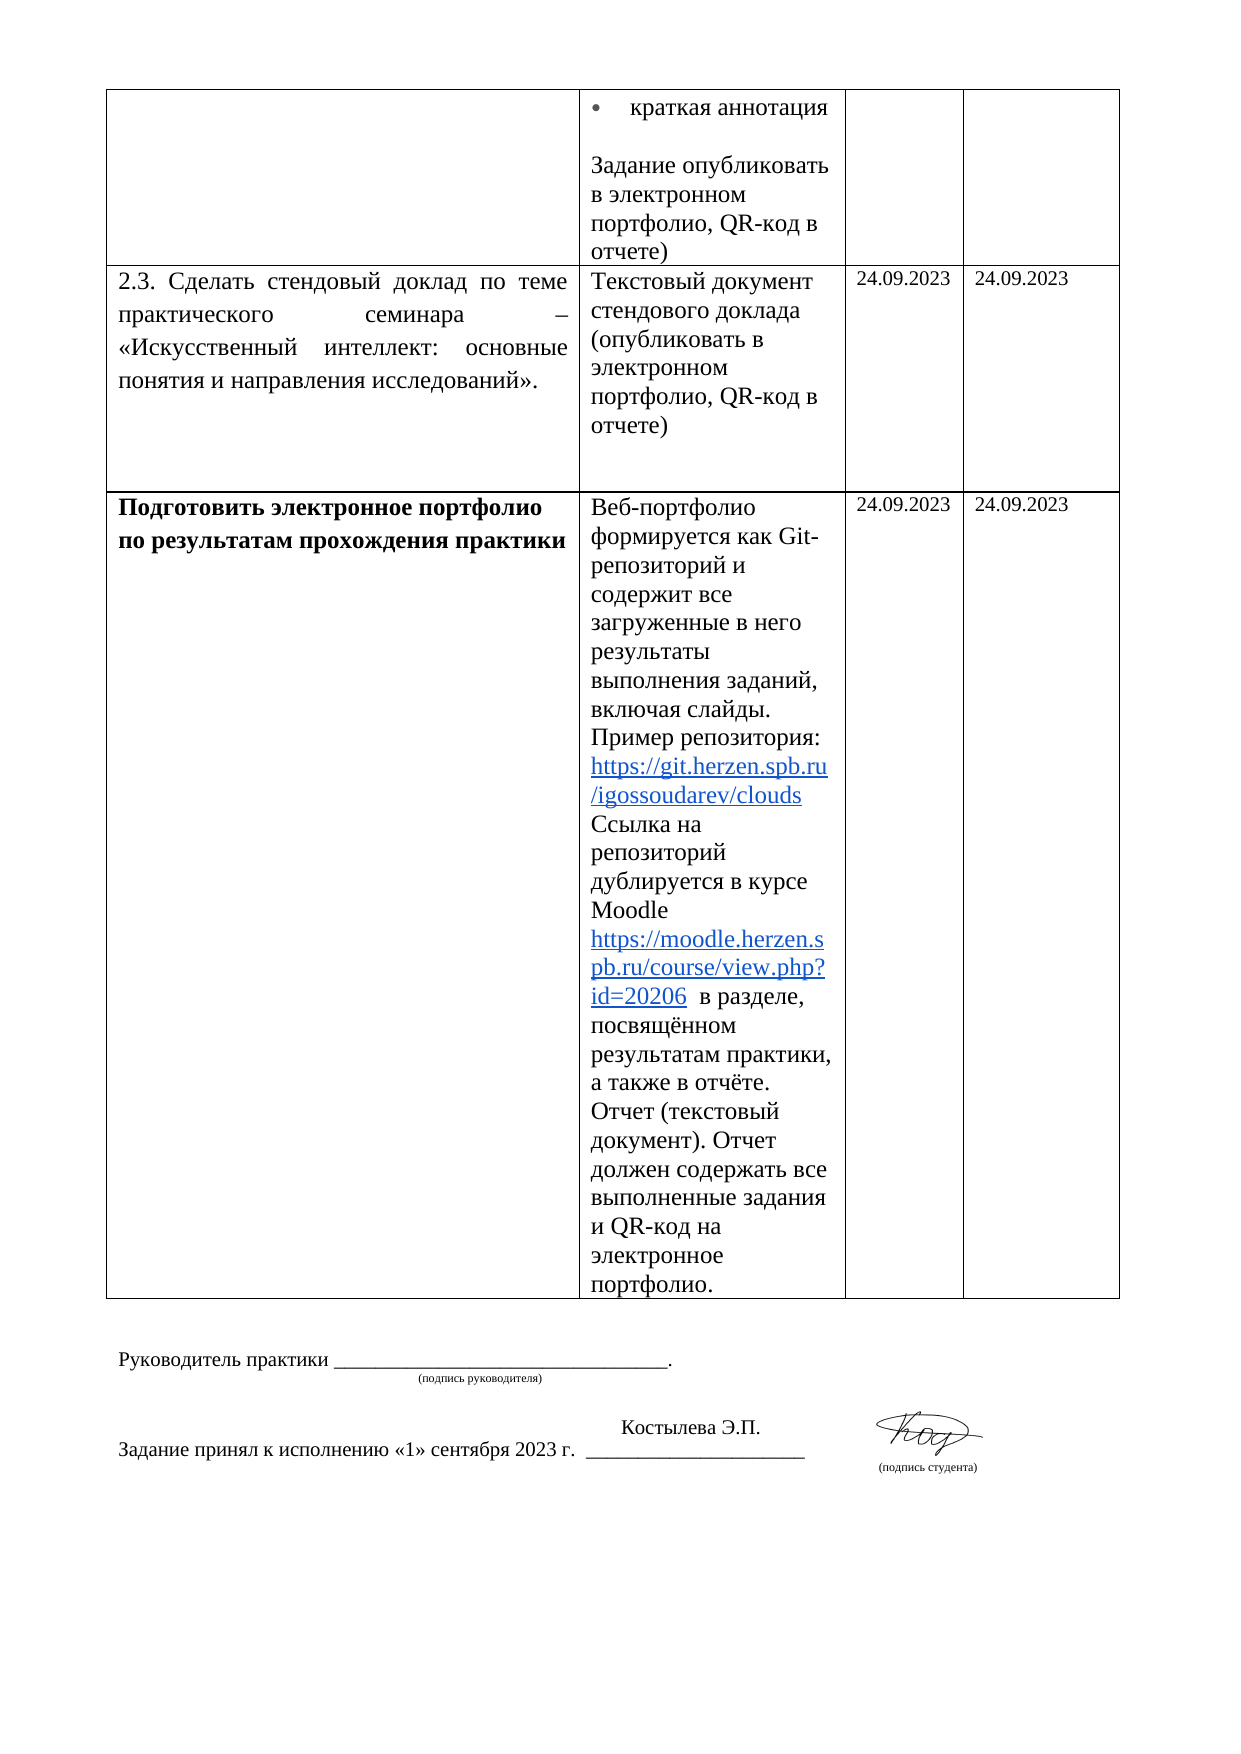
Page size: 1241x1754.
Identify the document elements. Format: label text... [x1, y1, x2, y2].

table_cell 24.09.2023 [846, 493, 963, 1297]
text Руководитель практики ________________________________. [118, 1347, 1152, 1371]
table_cell 2.3. Сделать стендовый доклад по теме практического семинара – «Искусственный интеллект: основные понятия и направления исследований». [107, 266, 579, 491]
table_cell Текстовый документ стендового доклада (опубликовать в электронном портфолио, QR-код в отчете) [580, 266, 845, 491]
picture [877, 1412, 983, 1456]
table_cell Подготовить электронное портфолио по результатам прохождения практики [107, 493, 579, 1297]
text (подпись студента) [118, 1461, 1152, 1484]
text Задание принял к исполнению «1» сентября 2023 г. _____________________ [118, 1395, 1152, 1461]
table_cell 24.09.2023 [964, 266, 1119, 491]
text (подпись руководителя) [343, 1371, 1152, 1395]
table_cell Веб-портфолио формируется как Git-репозиторий и содержит все загруженные в него результаты выполнения заданий, включая слайды. Пример репозитория: https://git.herzen.spb.ru/igossoudarev/clouds Ссылка на репозиторий дублируется в курсе Moodle https://moodle.herzen.spb.ru/course/view.php?id=20206 в разделе, посвящённом результатам практики, а также в отчёте. Отчет (текстовый документ). Отчет должен содержать все выполненные задания и QR-код на электронное портфолио. [580, 493, 845, 1297]
table_cell 24.09.2023 [964, 493, 1119, 1297]
table_cell 24.09.2023 [846, 266, 963, 491]
